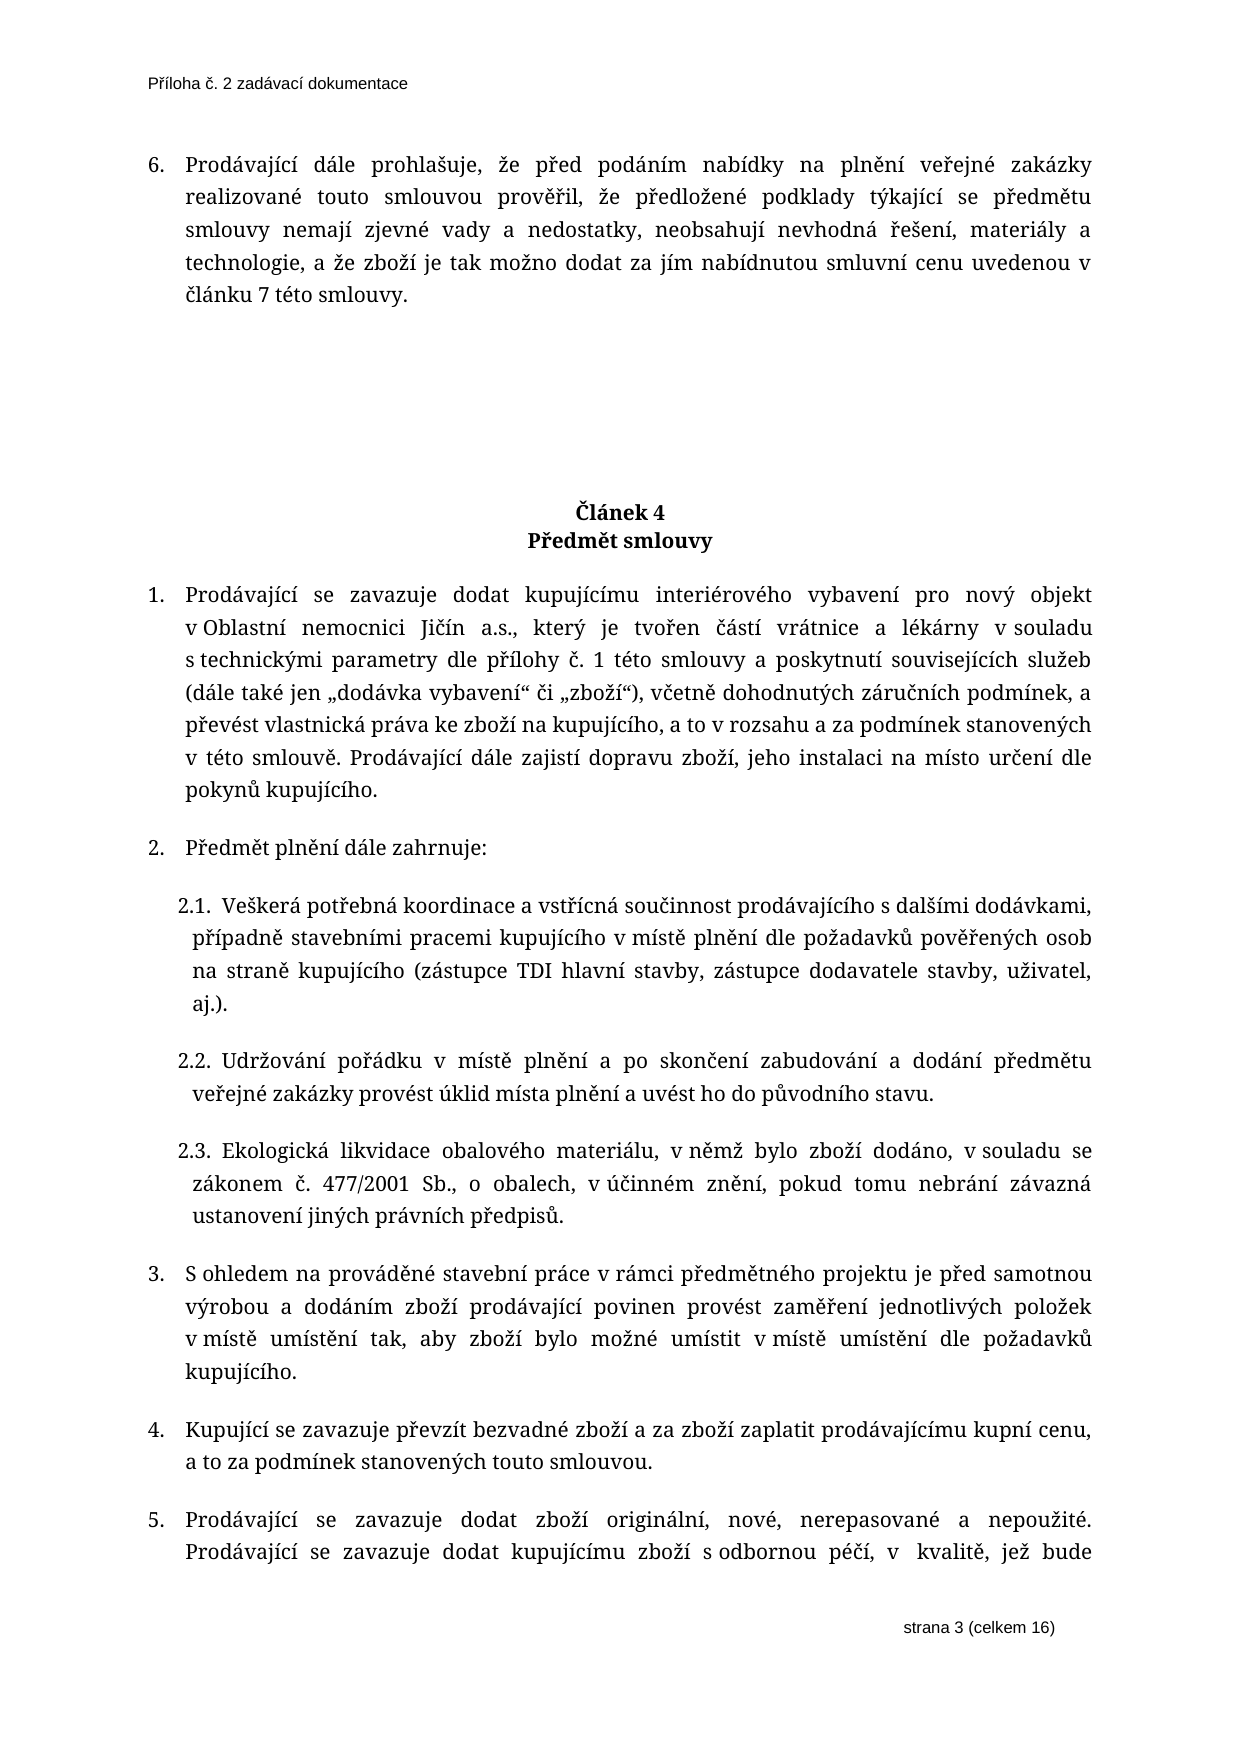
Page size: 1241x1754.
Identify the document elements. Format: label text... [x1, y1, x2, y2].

list Předmět plnění dále zahrnuje: [148, 833, 1092, 862]
list Kupující se zavazuje převzít bezvadné zboží a za zboží zaplatit prodávajícímu kupní cenu, a to za podmínek stanovených touto smlouvou. [148, 1415, 1092, 1476]
text Článek 4 [148, 498, 1092, 527]
list S ohledem na prováděné stavební práce v rámci předmětného projektu je před samotnou výrobou a dodáním zboží prodávající povinen provést zaměření jednotlivých položek v místě umístění tak, aby zboží bylo možné umístit v místě umístění dle požadavků kupujícího. [148, 1259, 1092, 1386]
list Veškerá potřebná koordinace a vstřícná součinnost prodávajícího s dalšími dodávkami, případně stavebními pracemi kupujícího v místě plnění dle požadavků pověřených osob na straně kupujícího (zástupce TDI hlavní stavby, zástupce dodavatele stavby, uživatel, aj.). [177, 891, 1092, 1017]
list Prodávající dále prohlašuje, že před podáním nabídky na plnění veřejné zakázky realizované touto smlouvou prověřil, že předložené podklady týkající se předmětu smlouvy nemají zjevné vady a nedostatky, neobsahují nevhodná řešení, materiály a technologie, a že zboží je tak možno dodat za jím nabídnutou smluvní cenu uvedenou v článku 7 této smlouvy. [148, 150, 1092, 309]
list Udržování pořádku v místě plnění a po skončení zabudování a dodání předmětu veřejné zakázky provést úklid místa plnění a uvést ho do původního stavu. [177, 1046, 1092, 1107]
list Prodávající se zavazuje dodat kupujícímu interiérového vybavení pro nový objekt v Oblastní nemocnici Jičín a.s., který je tvořen částí vrátnice a lékárny v souladu s technickými parametry dle přílohy č. 1 této smlouvy a poskytnutí souvisejících služeb (dále také jen „dodávka vybavení“ či „zboží“), včetně dohodnutých záručních podmínek, a převést vlastnická práva ke zboží na kupujícího, a to v rozsahu a za podmínek stanovených v této smlouvě. Prodávající dále zajistí dopravu zboží, jeho instalaci na místo určení dle pokynů kupujícího. [148, 580, 1092, 804]
subtitle Předmět smlouvy [148, 527, 1092, 555]
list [148, 1505, 1092, 1566]
list Ekologická likvidace obalového materiálu, v němž bylo zboží dodáno, v souladu se zákonem č. 477/2001 Sb., o obalech, v účinném znění, pokud tomu nebrání závazná ustanovení jiných právních předpisů. [177, 1136, 1092, 1230]
